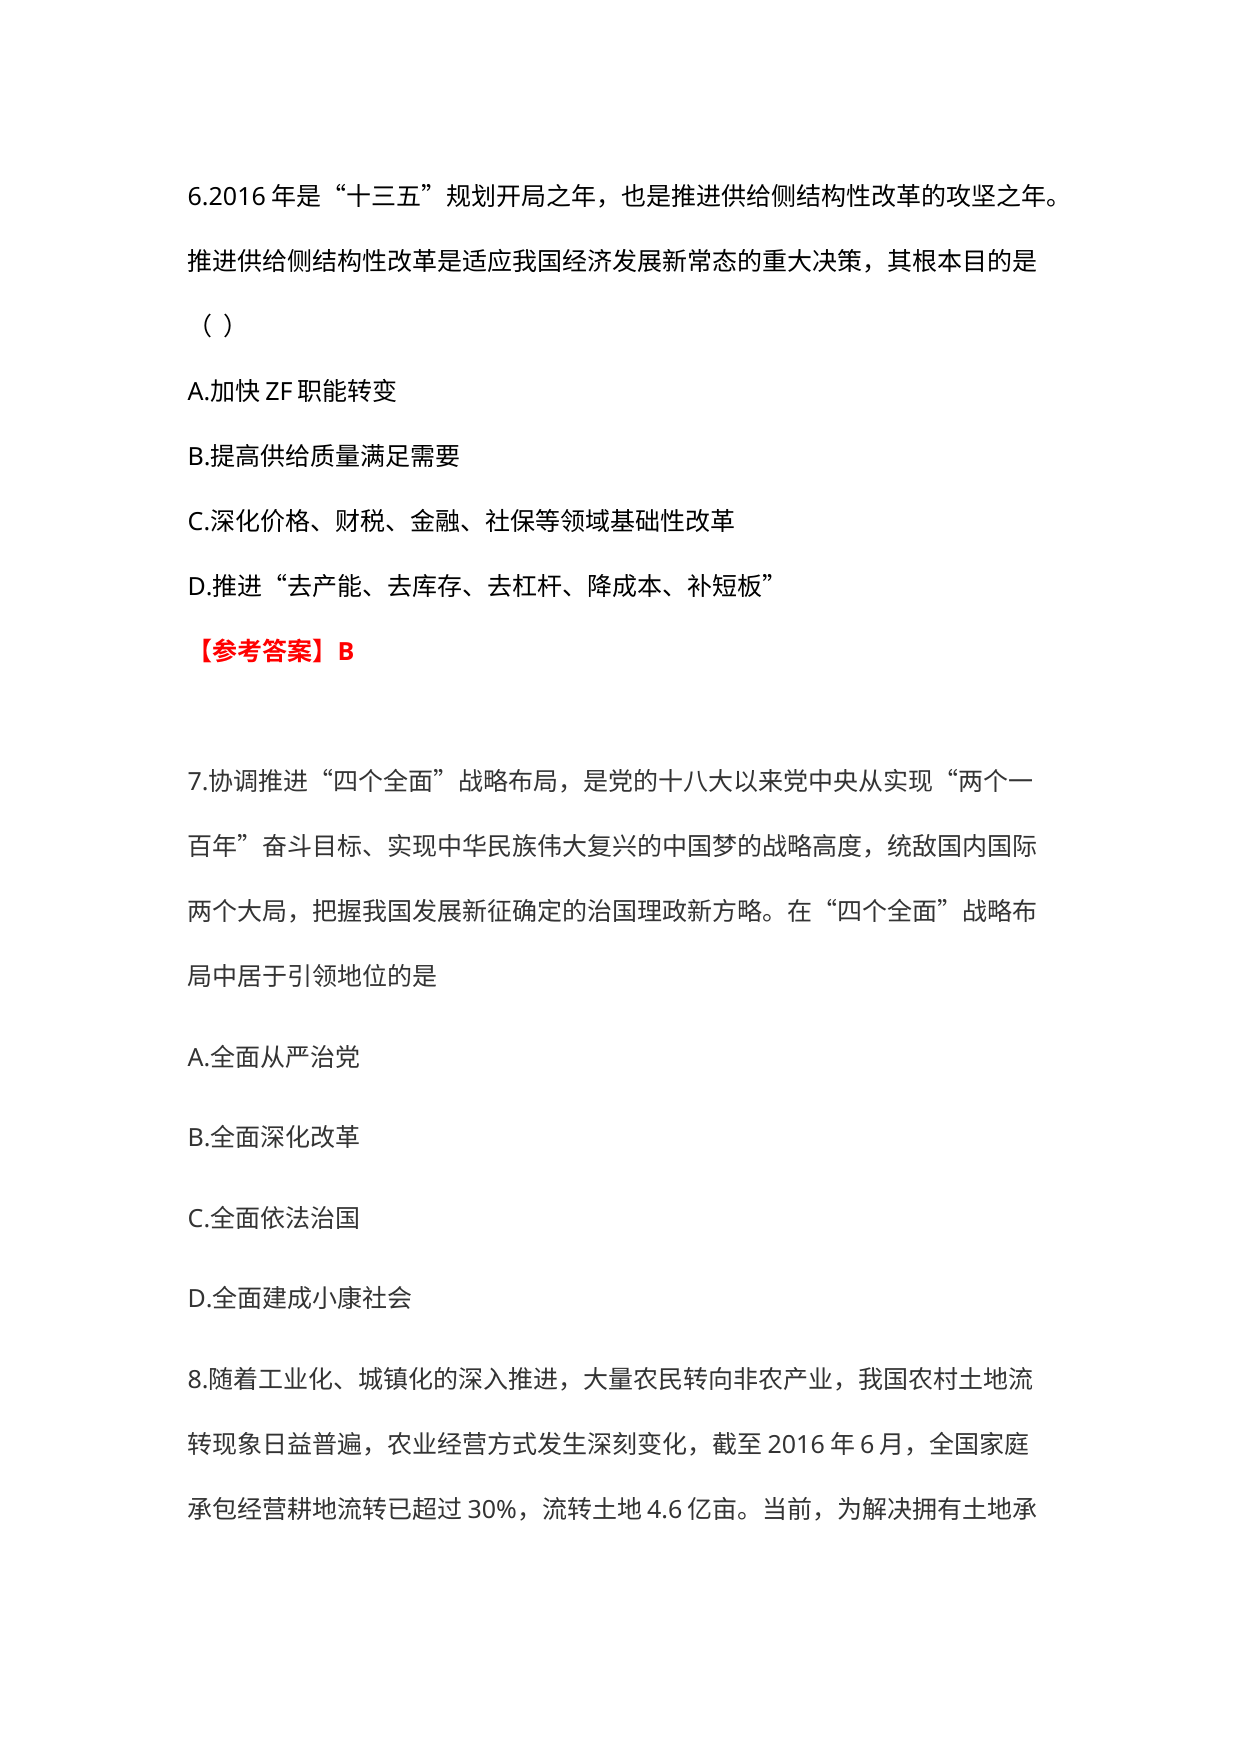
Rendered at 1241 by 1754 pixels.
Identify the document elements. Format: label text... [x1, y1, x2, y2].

text C.全面依法治国 [187, 1184, 1053, 1249]
text A.全面从严治党 [187, 1023, 1053, 1088]
text D.全面建成小康社会 [187, 1264, 1053, 1329]
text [187, 1345, 1053, 1540]
text 7.协调推进“四个全面”战略布局，是党的十八大以来党中央从实现“两个一百年”奋斗目标、实现中华民族伟大复兴的中国梦的战略高度，统敌国内国际两个大局，把握我国发展新征确定的治国理政新方略。在“四个全面”战略布局中居于引领地位的是 [187, 747, 1053, 1007]
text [187, 162, 1053, 747]
text B.全面深化改革 [187, 1103, 1053, 1168]
